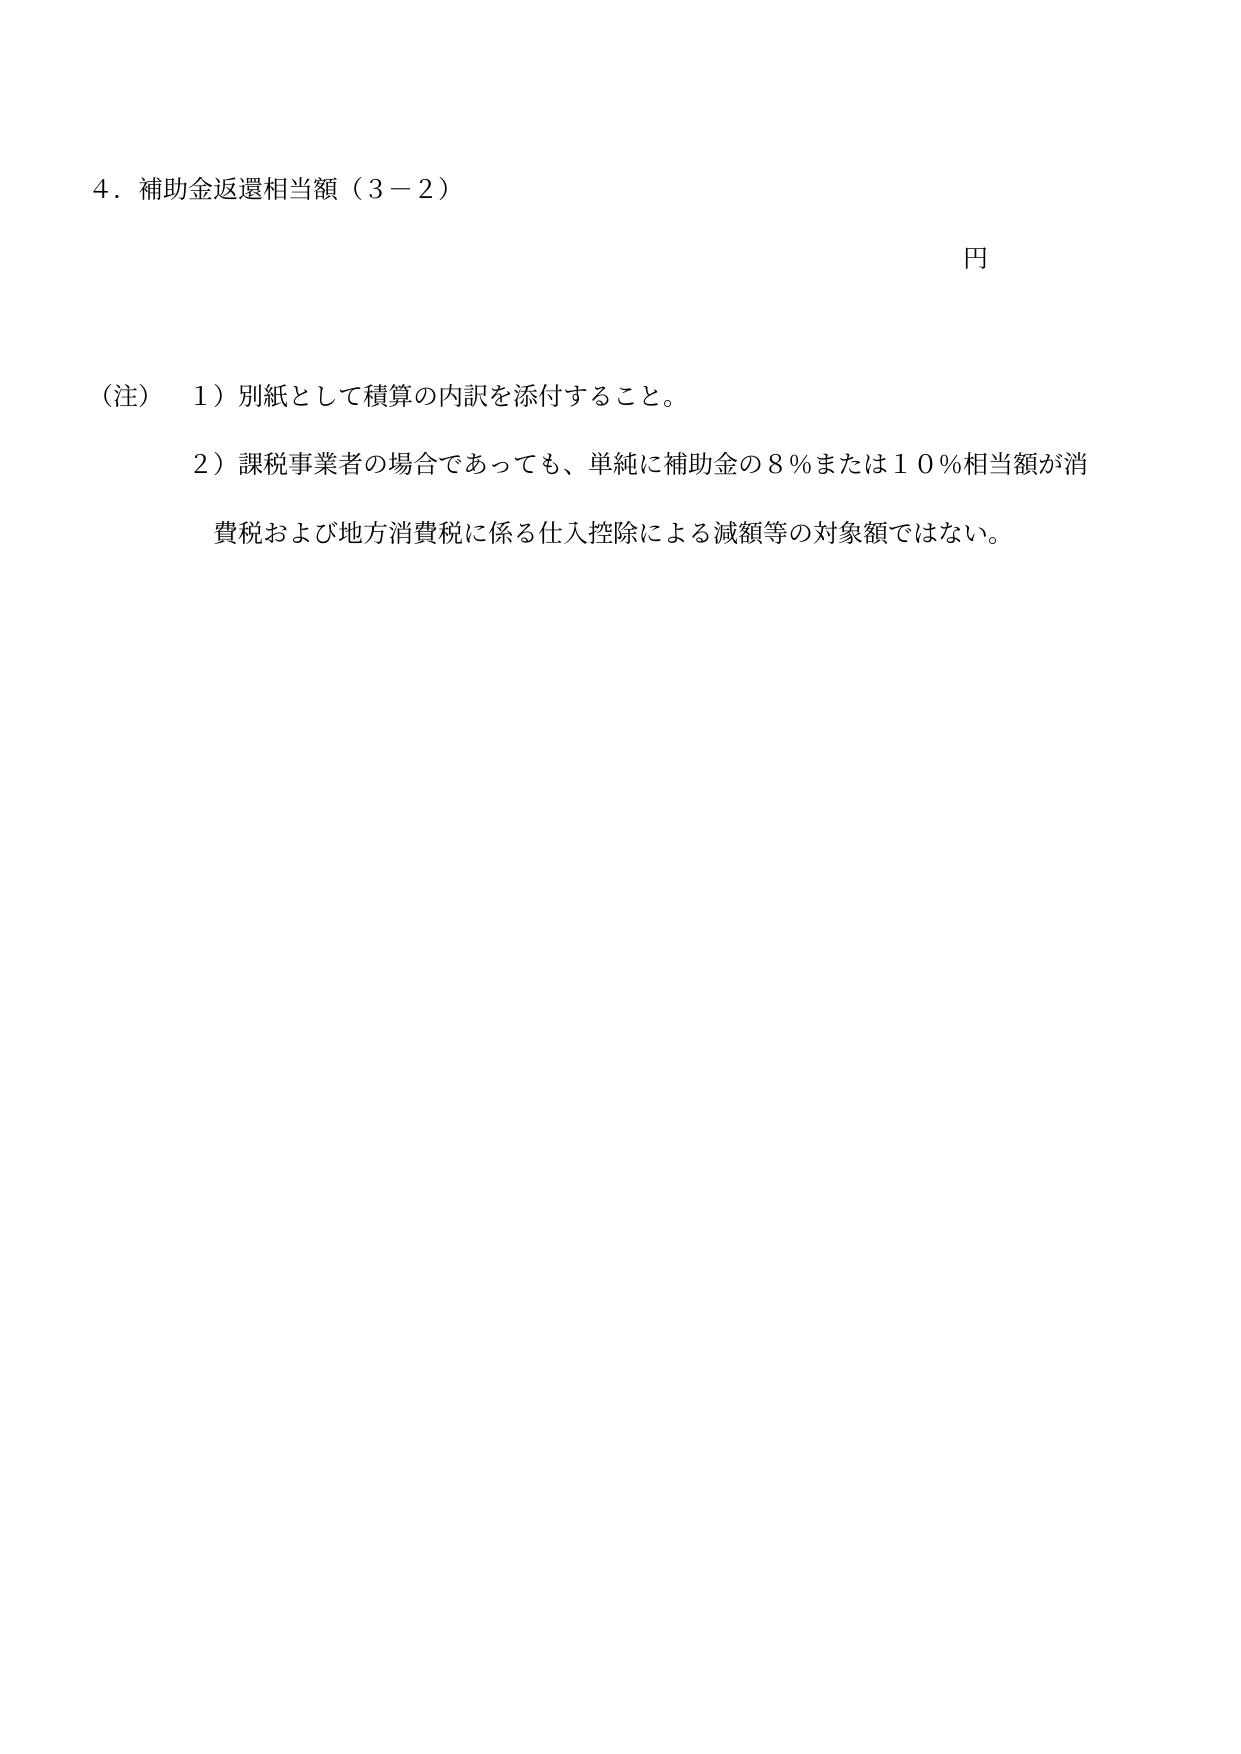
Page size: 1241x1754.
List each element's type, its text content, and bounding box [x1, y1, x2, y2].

text （注） １）別紙として積算の内訳を添付すること。 [89, 360, 1152, 429]
text ４．補助金返還相当額（３－２） [89, 153, 1152, 222]
text 円 [89, 222, 1152, 291]
text ２）課税事業者の場合であっても、単純に補助金の８％または１０％相当額が消 [89, 429, 1152, 498]
text 費税および地方消費税に係る仕入控除による減額等の対象額ではない。 [89, 498, 1152, 567]
